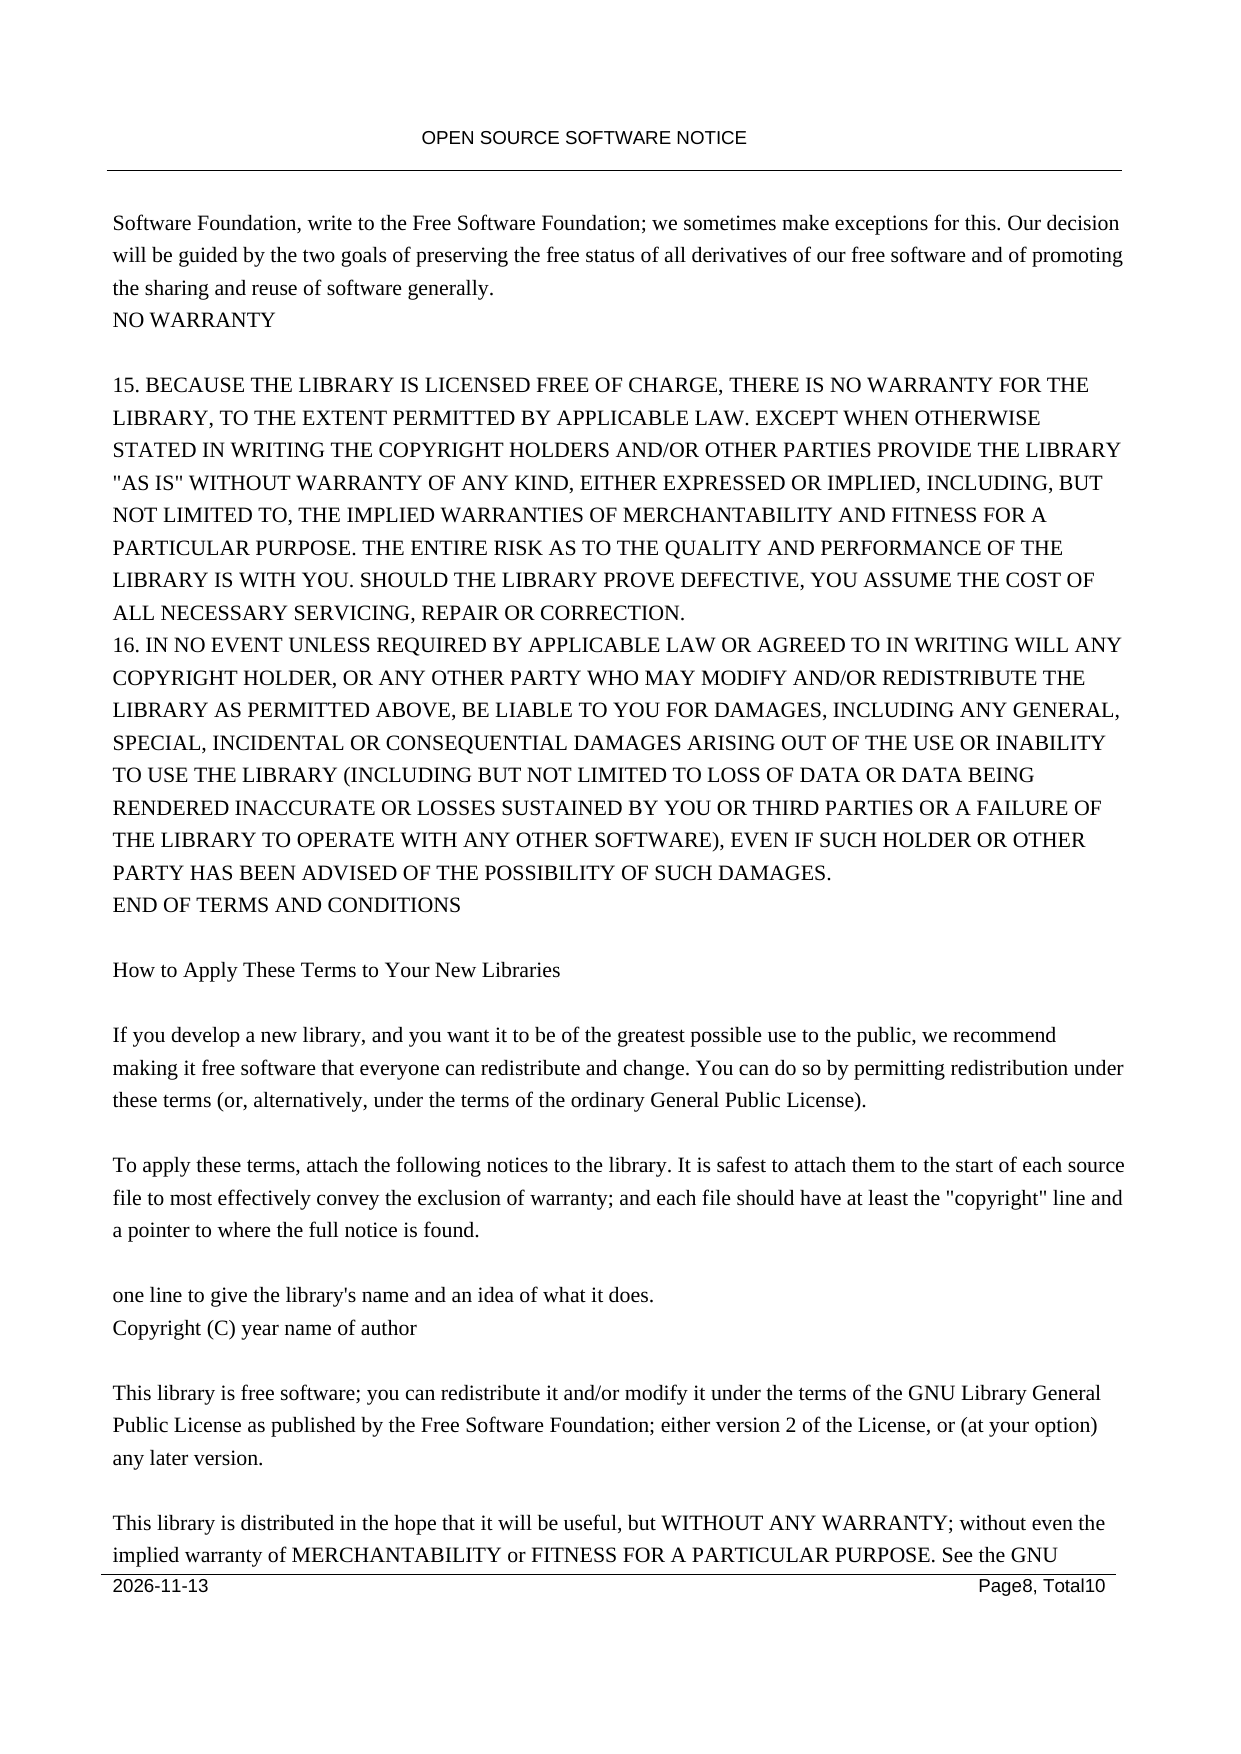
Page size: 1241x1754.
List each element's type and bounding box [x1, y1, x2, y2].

text [112, 206, 1128, 1571]
